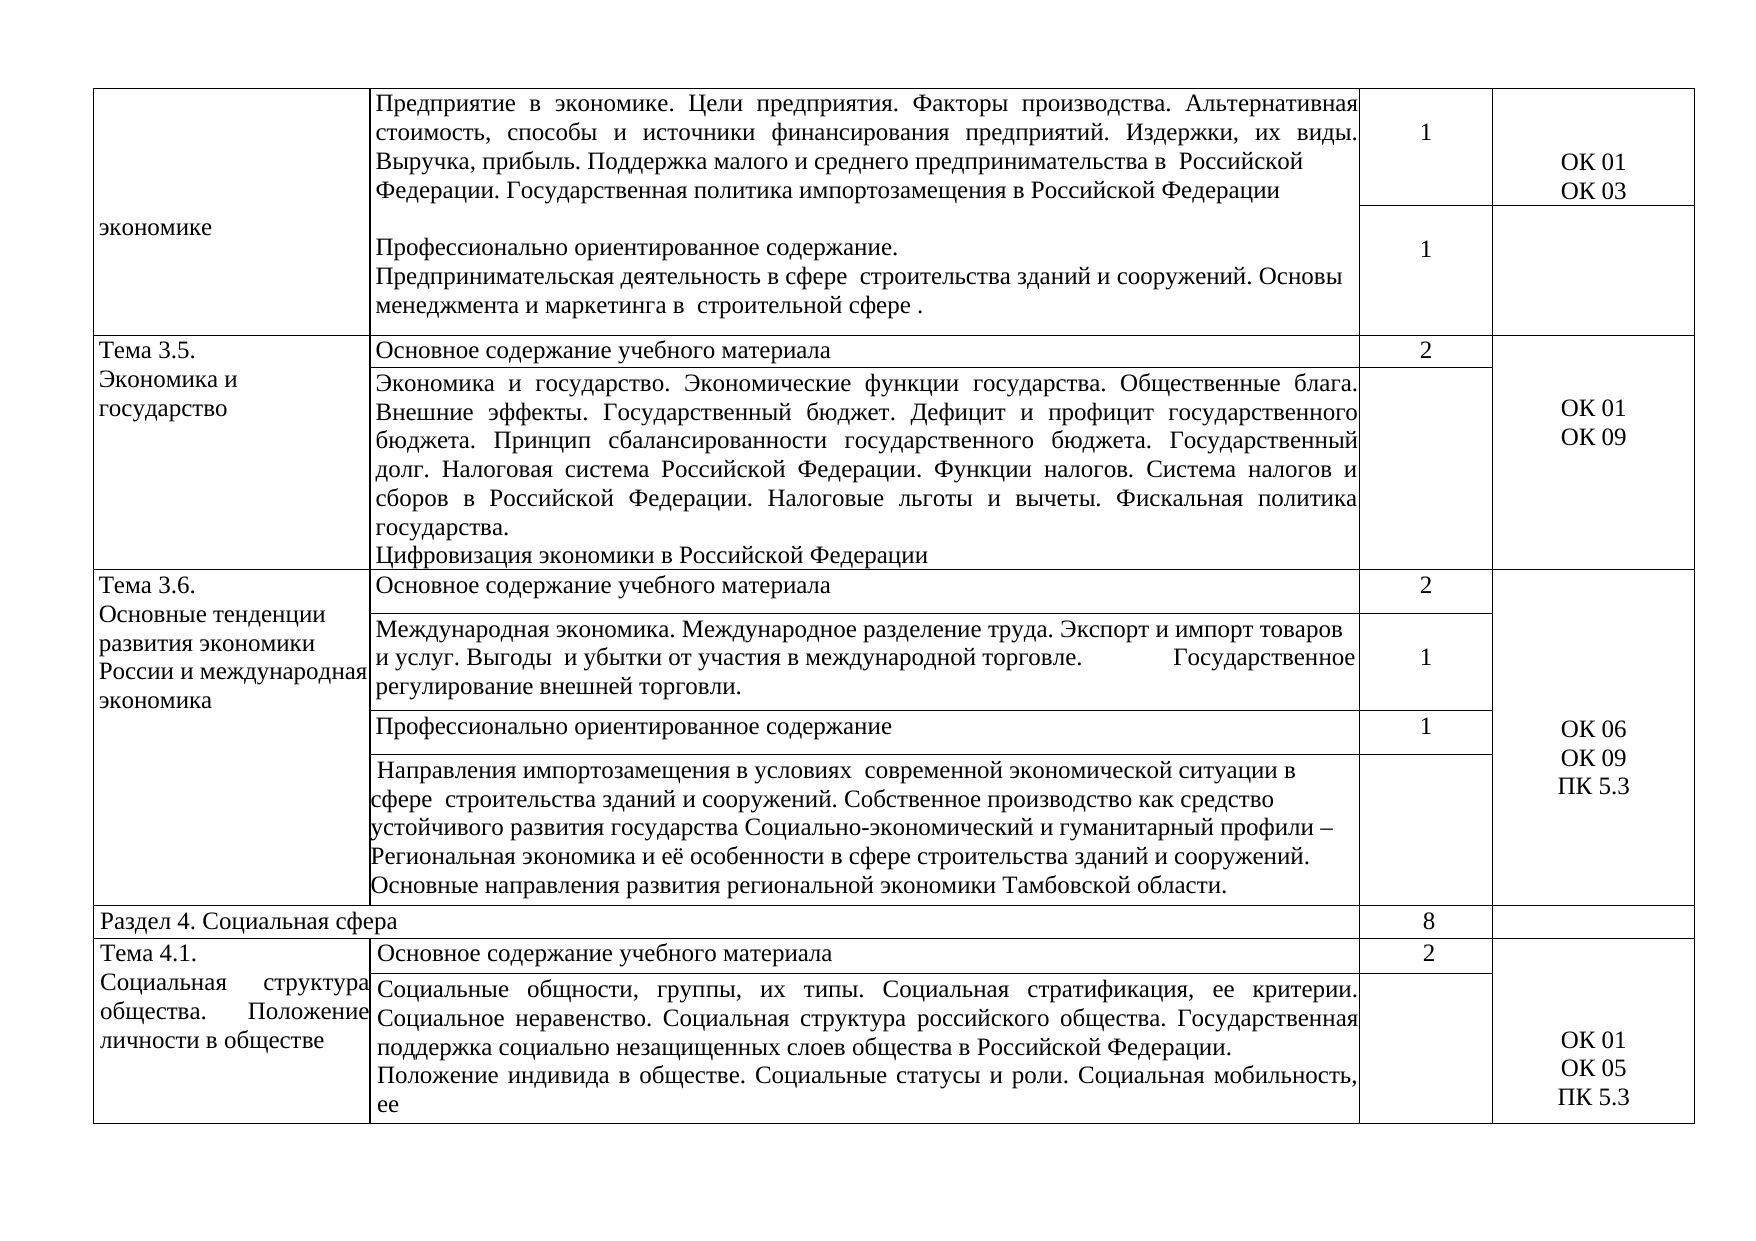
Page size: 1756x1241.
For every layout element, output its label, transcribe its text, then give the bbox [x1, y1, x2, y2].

table_cell Профессионально ориентированное содержание [371, 711, 1359, 754]
table_cell Предприятие в экономике. Цели предприятия. Факторы производства. Альтернативная стоимость, способы и источники финансирования предприятий. Издержки, их виды. Выручка, прибыль. Поддержка малого и среднего предпринимательства в Российской Федерации. Государственная политика импортозамещения в Российской Федерации Профессионально ориентированное содержание. Предпринимательская деятельность в сфере строительства зданий и сооружений. Основы менеджмента и маркетинга в строительной сфере . [371, 89, 1359, 334]
table_cell ОК 01 ОК 09 [1493, 336, 1694, 569]
table_cell 1 [1360, 711, 1492, 754]
table_cell ОК 06 ОК 09 ПК 5.3 [1493, 570, 1694, 905]
table_cell [1360, 755, 1492, 905]
table_cell [1360, 368, 1492, 569]
table_cell Раздел 4. Социальная сфера [94, 906, 1359, 937]
table_cell Тема 4.1. Социальная структура общества. Положение личности в обществе [94, 939, 369, 1122]
table_cell Экономика и государство. Экономические функции государства. Общественные блага. Внешние эффекты. Государственный бюджет. Дефицит и профицит государственного бюджета. Принцип сбалансированности государственного бюджета. Государственный долг. Налоговая система Российской Федерации. Функции налогов. Система налогов и сборов в Российской Федерации. Налоговые льготы и вычеты. Фискальная политика государства. Цифровизация экономики в Российской Федерации [371, 368, 1359, 569]
table_cell Тема 3.5. Экономика и государство [94, 336, 369, 569]
table_cell 1 [1360, 89, 1492, 204]
table_cell 2 [1360, 336, 1492, 367]
table_cell Основное содержание учебного материала [371, 570, 1359, 613]
table_cell Тема 3.6. Основные тенденции развития экономики России и международная экономика [94, 570, 369, 905]
table_cell ОК 01 ОК 05 ПК 5.3 [1493, 939, 1694, 1122]
table_cell 2 [1360, 570, 1492, 613]
table_cell Основное содержание учебного материала [371, 336, 1359, 367]
table_cell Направления импортозамещения в условиях современной экономической ситуации в сфере строительства зданий и сооружений. Собственное производство как средство устойчивого развития государства Социально-экономический и гуманитарный профили – Региональная экономика и её особенности в сфере строительства зданий и сооружений. Основные направления развития региональной экономики Тамбовской области. [371, 755, 1359, 905]
table_cell 1 [1360, 614, 1492, 710]
table_cell Международная экономика. Международное разделение труда. Экспорт и импорт товаров и услуг. Выгоды и убытки от участия в международной торговле. Государственное регулирование внешней торговли. [371, 614, 1359, 710]
table_cell Основное содержание учебного материала [371, 939, 1359, 973]
table_cell [1493, 906, 1694, 937]
table_cell 2 [1360, 939, 1492, 973]
table_cell 8 [1360, 906, 1492, 937]
table_cell 1 [1360, 206, 1492, 334]
table_cell [1493, 206, 1694, 334]
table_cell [371, 974, 1359, 1122]
table_cell [1360, 974, 1492, 1122]
